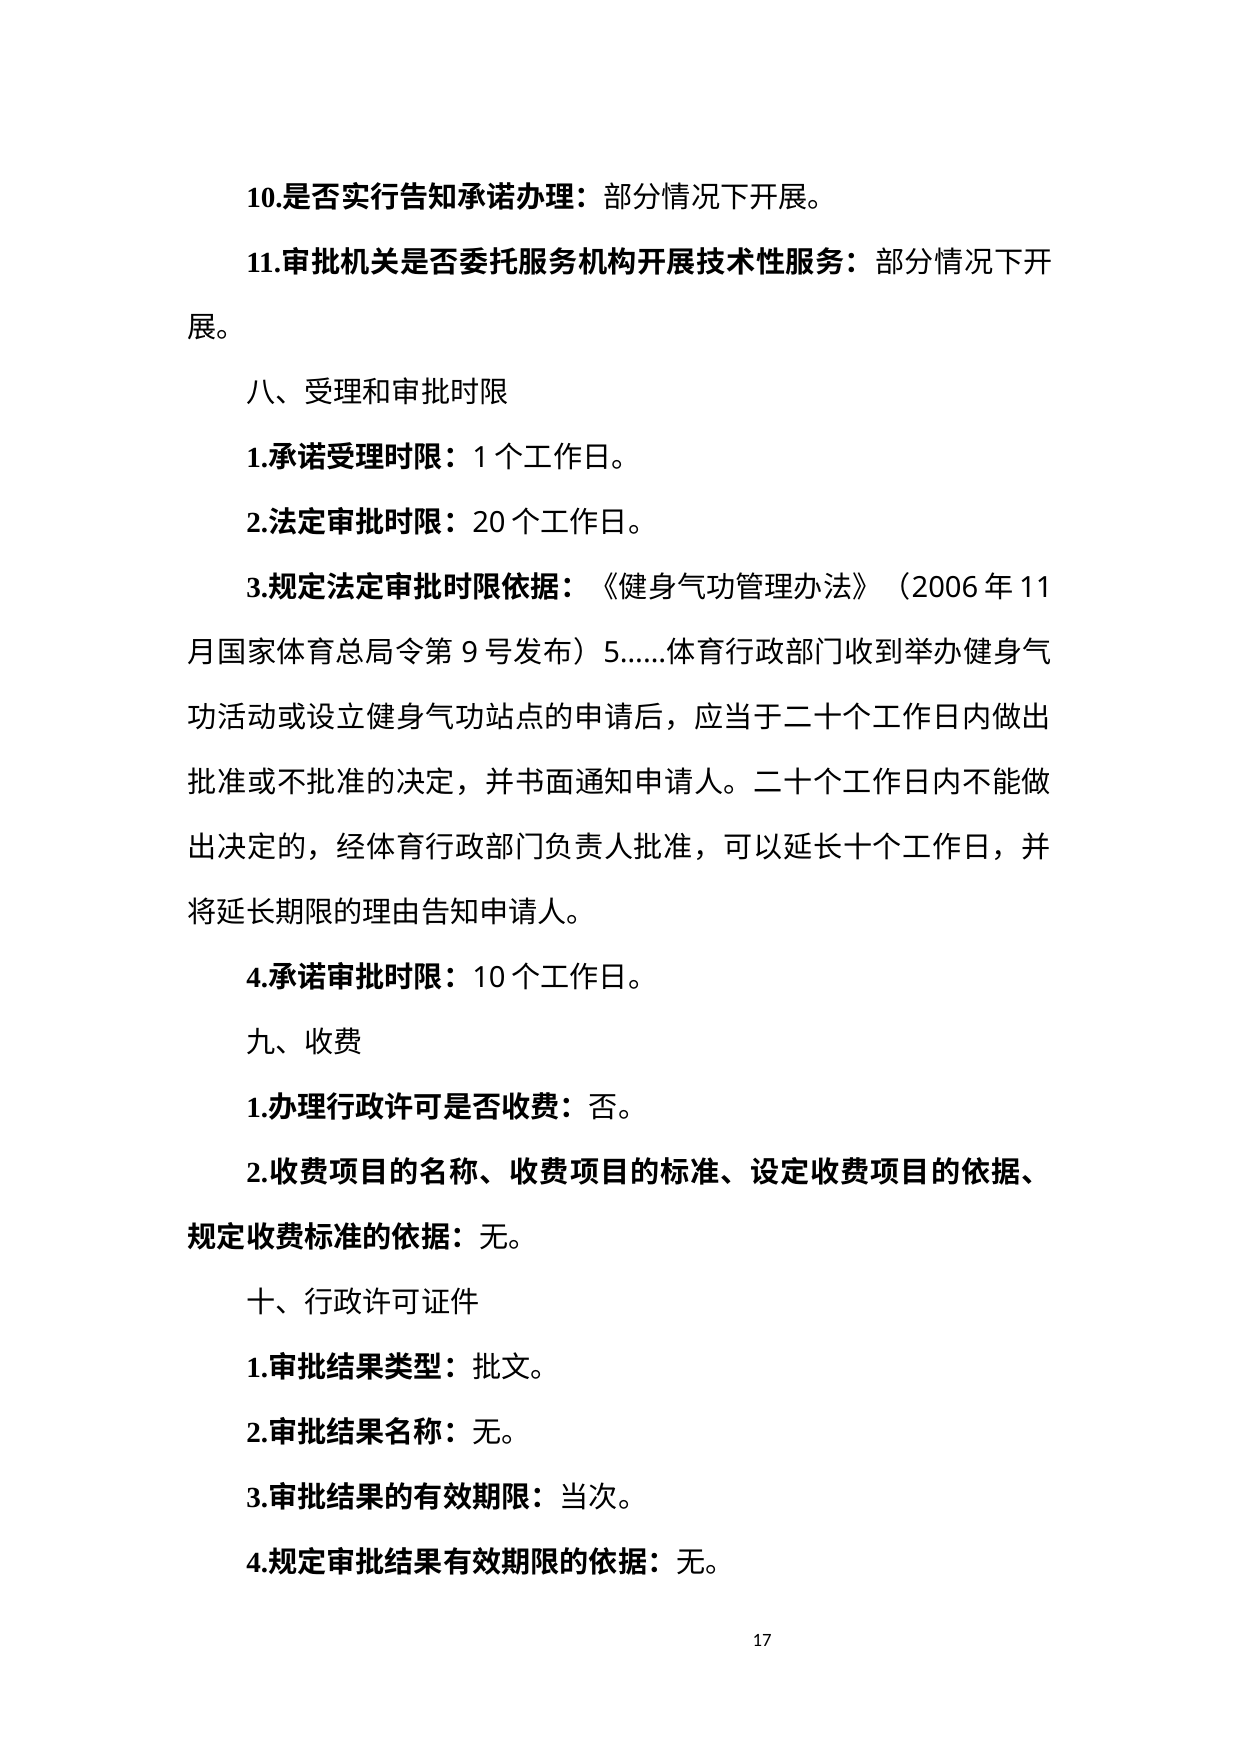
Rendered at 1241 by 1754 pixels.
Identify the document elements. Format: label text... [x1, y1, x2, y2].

text 4.承诺审批时限：10个工作日。 [187, 942, 1053, 1007]
text 2.收费项目的名称、收费项目的标准、设定收费项目的依据、规定收费标准的依据：无。 [187, 1137, 1053, 1267]
text 八、受理和审批时限 [187, 357, 1053, 422]
text 1.承诺受理时限：1个工作日。 [187, 422, 1053, 487]
text 3.审批结果的有效期限：当次。 [187, 1462, 1053, 1527]
text 11.审批机关是否委托服务机构开展技术性服务：部分情况下开展。 [187, 227, 1053, 357]
text 3.规定法定审批时限依据：《健身气功管理办法》（2006年11月国家体育总局令第9号发布）5……体育行政部门收到举办健身气功活动或设立健身气功站点的申请后，应当于二十个工作日内做出批准或不批准的决定，并书面通知申请人。二十个工作日内不能做出决定的，经体育行政部门负责人批准，可以延长十个工作日，并将延长期限的理由告知申请人。 [187, 552, 1053, 942]
text 九、收费 [187, 1007, 1053, 1072]
text 1.办理行政许可是否收费：否。 [187, 1072, 1053, 1137]
text 1.审批结果类型：批文。 [187, 1332, 1053, 1397]
text 4.规定审批结果有效期限的依据：无。 [187, 1527, 1053, 1592]
text 2.法定审批时限：20个工作日。 [187, 487, 1053, 552]
text 2.审批结果名称：无。 [187, 1397, 1053, 1462]
text 十、行政许可证件 [187, 1267, 1053, 1332]
text 10.是否实行告知承诺办理：部分情况下开展。 [187, 162, 1053, 227]
